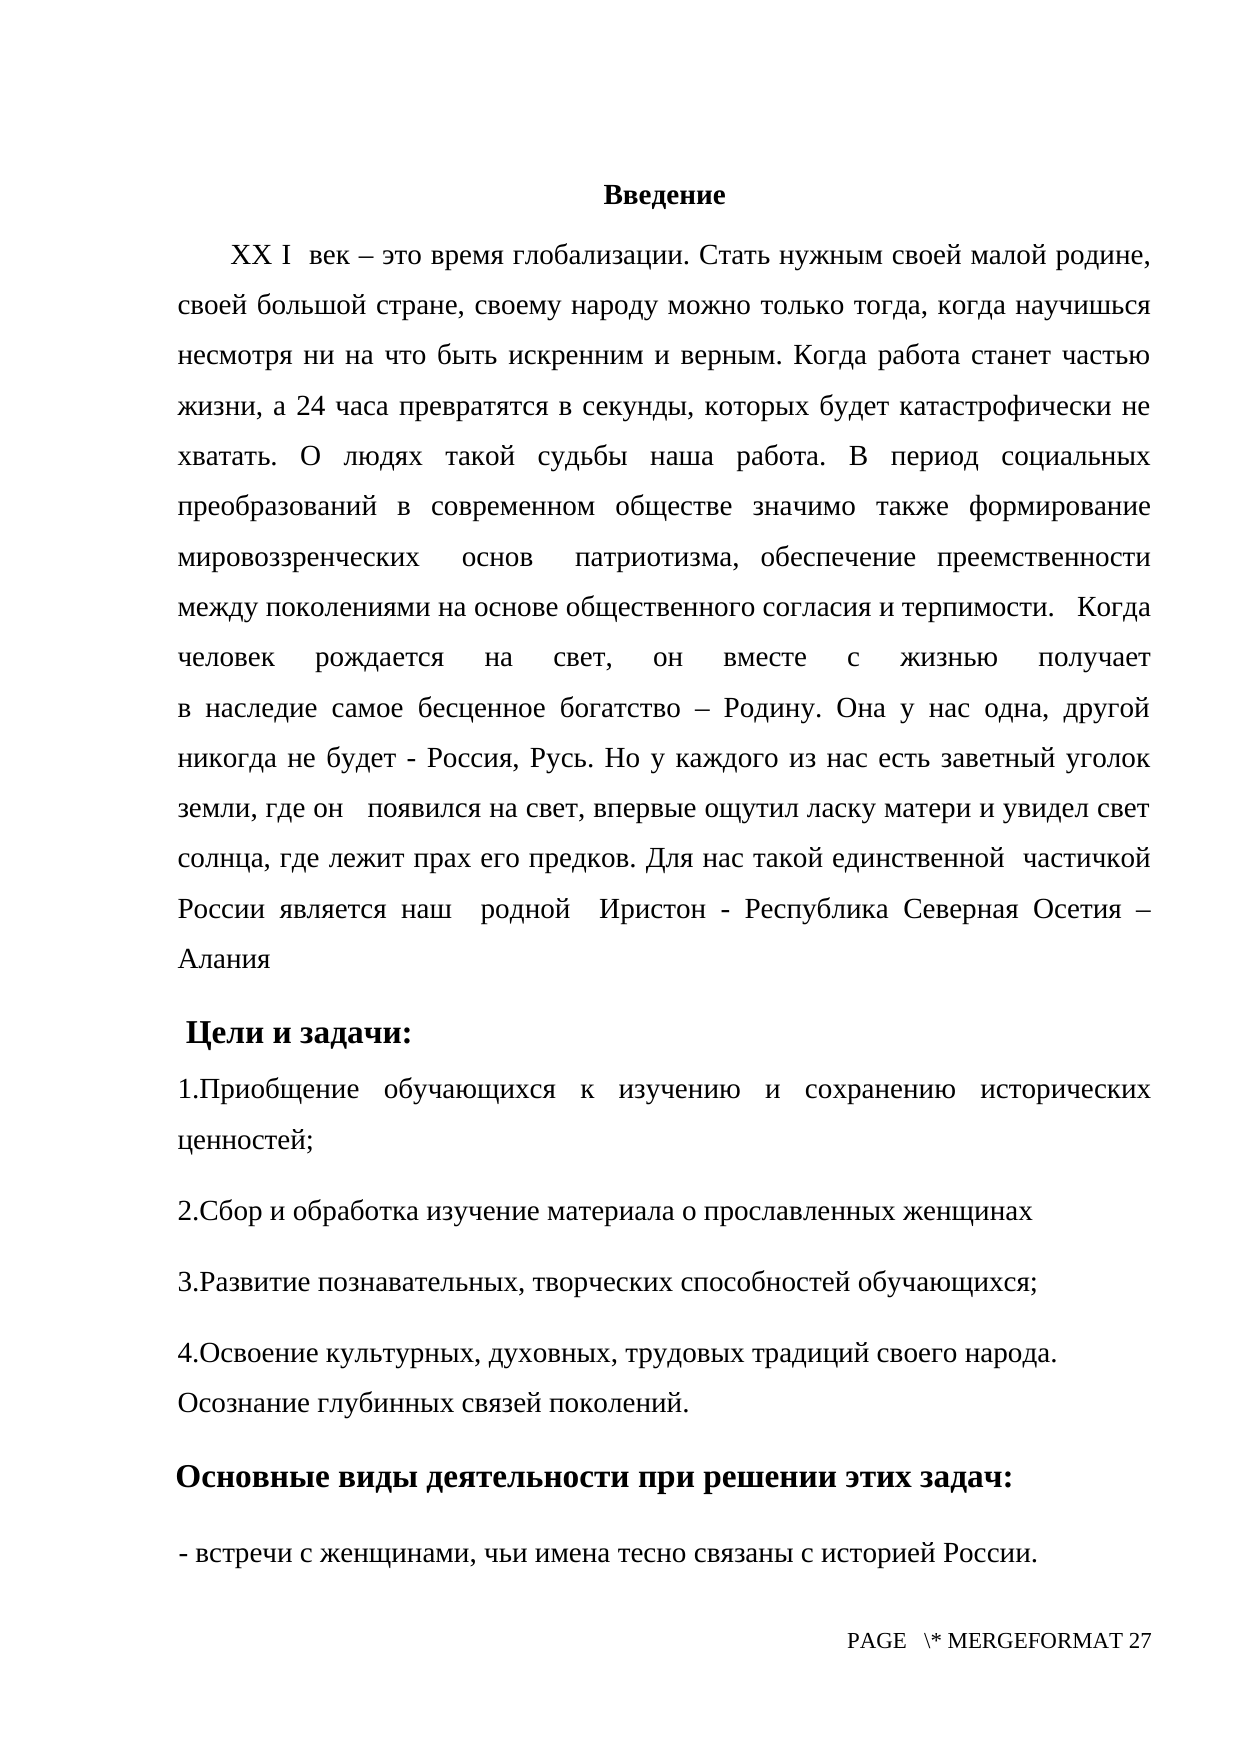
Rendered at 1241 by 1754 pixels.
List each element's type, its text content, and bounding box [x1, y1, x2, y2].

text 3.Развитие познавательных, творческих способностей обучающихся; [177, 1264, 1152, 1298]
text - встречи с женщинами, чьи имена тесно связаны с историей России. [142, 1535, 1193, 1569]
text 1.Приобщение обучающихся к изучению и сохранению исторических ценностей; [177, 1072, 1152, 1155]
text ХХ I век – это время глобализации. Стать нужным своей малой родине, своей большой стране, своему народу можно только тогда, когда научишься несмотря ни на что быть искренним и верным. Когда работа станет частью жизни, а 24 часа превратятся в секунды, которых будет катастрофически не хватать. О людях такой судьбы наша работа. В период социальных преобразований в современном обществе значимо также формирование мировоззренческих основ патриотизма, обеспечение преемственности между поколениями на основе общественного согласия и терпимости. Когда человек рождается на свет, он вместе с жизнью получает в наследие самое бесценное богатство – Родину. Она у нас одна, другой никогда не будет - Россия, Русь. Но у каждого из нас есть заветный уголок земли, где он появился на свет, впервые ощутил ласку матери и увидел свет солнца, где лежит прах его предков. Для нас такой единственной частичкой России является наш родной Иристон - Республика Северная Осетия – Алания [177, 237, 1152, 975]
text Основные виды деятельности при решении этих задач: [142, 1457, 1193, 1495]
text Цели и задачи: [177, 1012, 1152, 1051]
text Введение [177, 177, 1152, 211]
text 2.Сбор и обработка изучение материала о прославленных женщинах [177, 1193, 1152, 1227]
text 4.Освоение культурных, духовных, трудовых традиций своего народа. Осознание глубинных связей поколений. [177, 1335, 1152, 1419]
